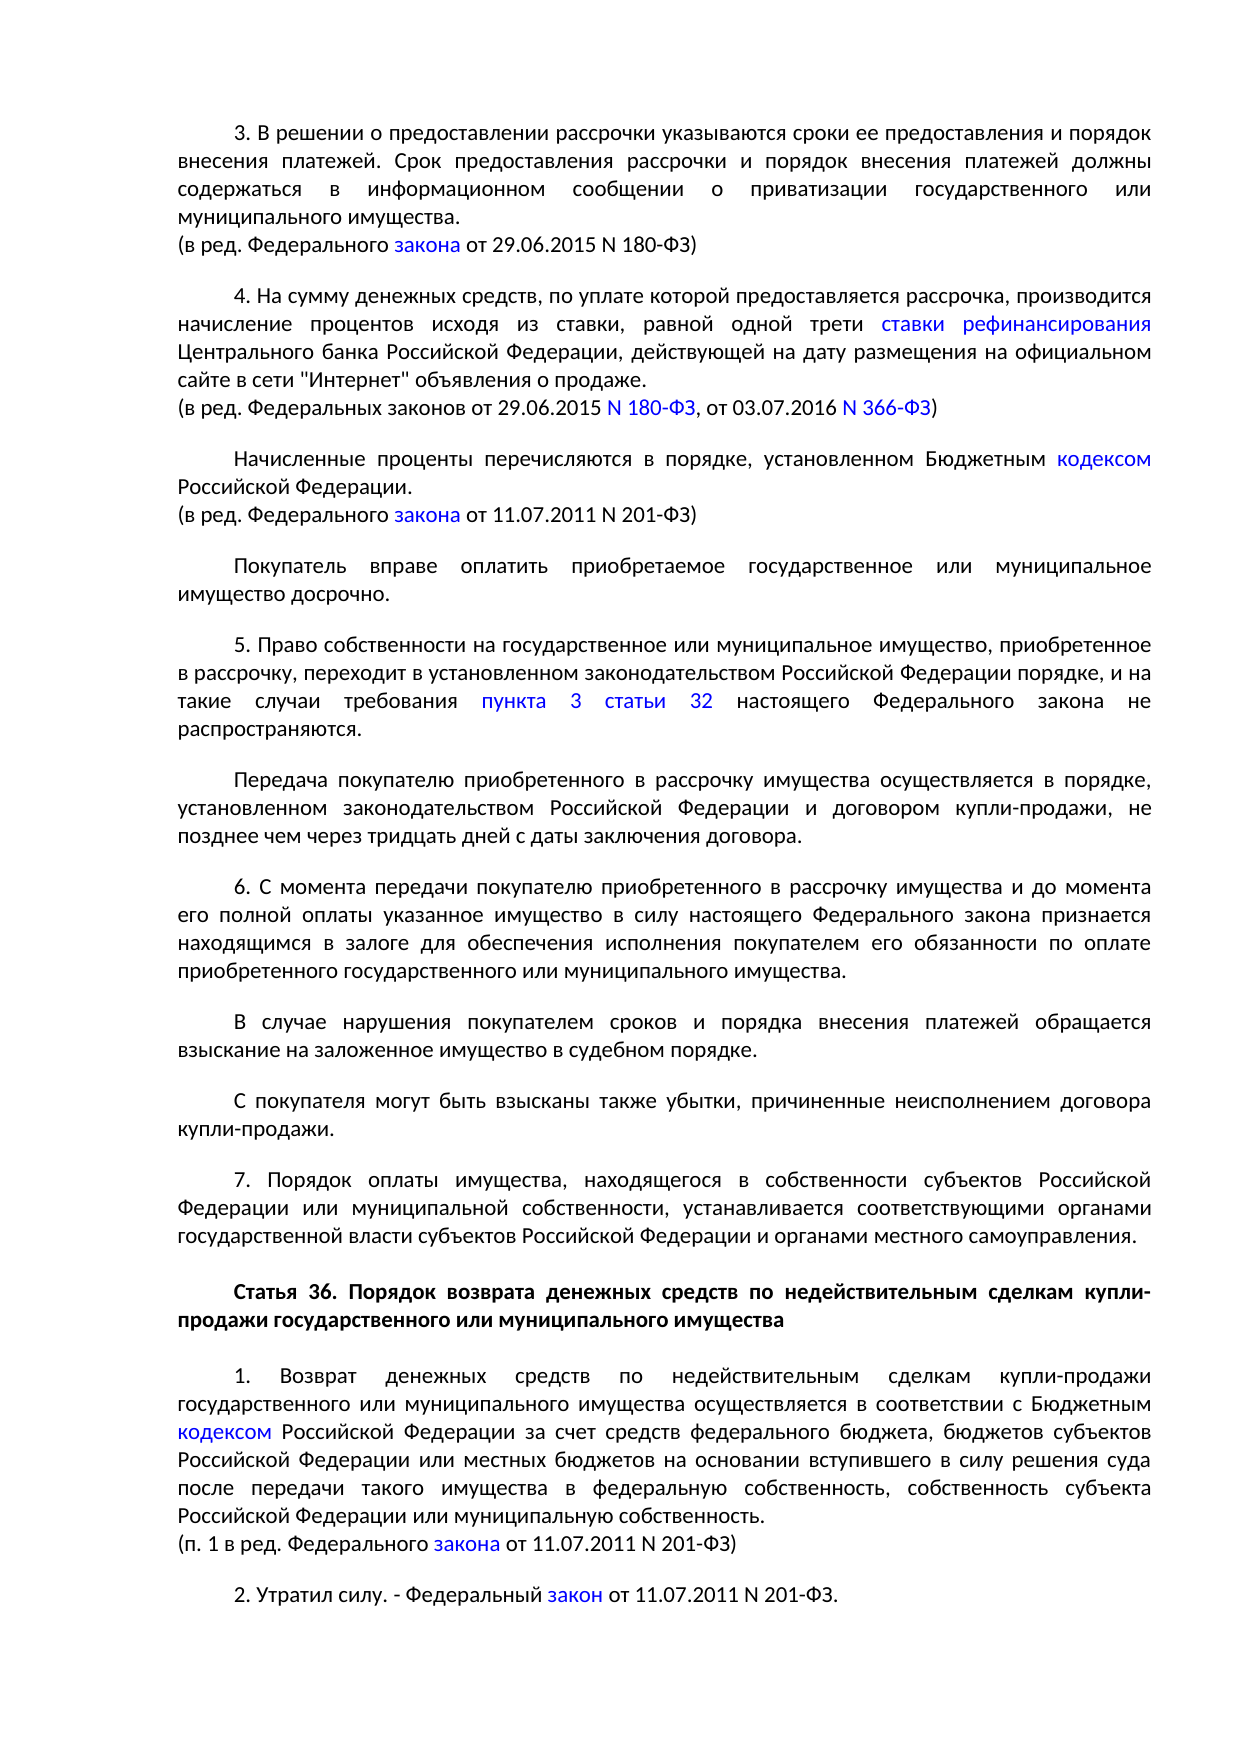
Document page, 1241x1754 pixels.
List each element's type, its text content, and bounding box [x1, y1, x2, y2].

text (в ред. Федеральных законов от 29.06.2015 N 180-ФЗ, от 03.07.2016 N 366-ФЗ) [177, 393, 1152, 421]
text Покупатель вправе оплатить приобретаемое государственное или муниципальное имущество досрочно. [177, 551, 1152, 607]
text В случае нарушения покупателем сроков и порядка внесения платежей обращается взыскание на заложенное имущество в судебном порядке. [177, 1007, 1152, 1063]
title Статья 36. Порядок возврата денежных средств по недействительным сделкам купли-продажи государственного или муниципального имущества [177, 1277, 1152, 1333]
text С покупателя могут быть взысканы также убытки, причиненные неисполнением договора купли-продажи. [177, 1086, 1152, 1142]
text Начисленные проценты перечисляются в порядке, установленном Бюджетным кодексом Российской Федерации. [177, 444, 1152, 500]
text Передача покупателю приобретенного в рассрочку имущества осуществляется в порядке, установленном законодательством Российской Федерации и договором купли-продажи, не позднее чем через тридцать дней с даты заключения договора. [177, 765, 1152, 849]
text 1. Возврат денежных средств по недействительным сделкам купли-продажи государственного или муниципального имущества осуществляется в соответствии с Бюджетным кодексом Российской Федерации за счет средств федерального бюджета, бюджетов субъектов Российской Федерации или местных бюджетов на основании вступившего в силу решения суда после передачи такого имущества в федеральную собственность, собственность субъекта Российской Федерации или муниципальную собственность. [177, 1361, 1152, 1529]
text 5. Право собственности на государственное или муниципальное имущество, приобретенное в рассрочку, переходит в установленном законодательством Российской Федерации порядке, и на такие случаи требования пункта 3 статьи 32 настоящего Федерального закона не распространяются. [177, 630, 1152, 742]
text 2. Утратил силу. - Федеральный закон от 11.07.2011 N 201-ФЗ. [177, 1580, 1152, 1608]
text 7. Порядок оплаты имущества, находящегося в собственности субъектов Российской Федерации или муниципальной собственности, устанавливается соответствующими органами государственной власти субъектов Российской Федерации и органами местного самоуправления. [177, 1165, 1152, 1249]
text (п. 1 в ред. Федерального закона от 11.07.2011 N 201-ФЗ) [177, 1529, 1152, 1557]
text 3. В решении о предоставлении рассрочки указываются сроки ее предоставления и порядок внесения платежей. Срок предоставления рассрочки и порядок внесения платежей должны содержаться в информационном сообщении о приватизации государственного или муниципального имущества. [177, 118, 1152, 230]
text (в ред. Федерального закона от 29.06.2015 N 180-ФЗ) [177, 230, 1152, 258]
text (в ред. Федерального закона от 11.07.2011 N 201-ФЗ) [177, 500, 1152, 528]
text 4. На сумму денежных средств, по уплате которой предоставляется рассрочка, производится начисление процентов исходя из ставки, равной одной трети ставки рефинансирования Центрального банка Российской Федерации, действующей на дату размещения на официальном сайте в сети "Интернет" объявления о продаже. [177, 281, 1152, 393]
text 6. С момента передачи покупателю приобретенного в рассрочку имущества и до момента его полной оплаты указанное имущество в силу настоящего Федерального закона признается находящимся в залоге для обеспечения исполнения покупателем его обязанности по оплате приобретенного государственного или муниципального имущества. [177, 872, 1152, 984]
